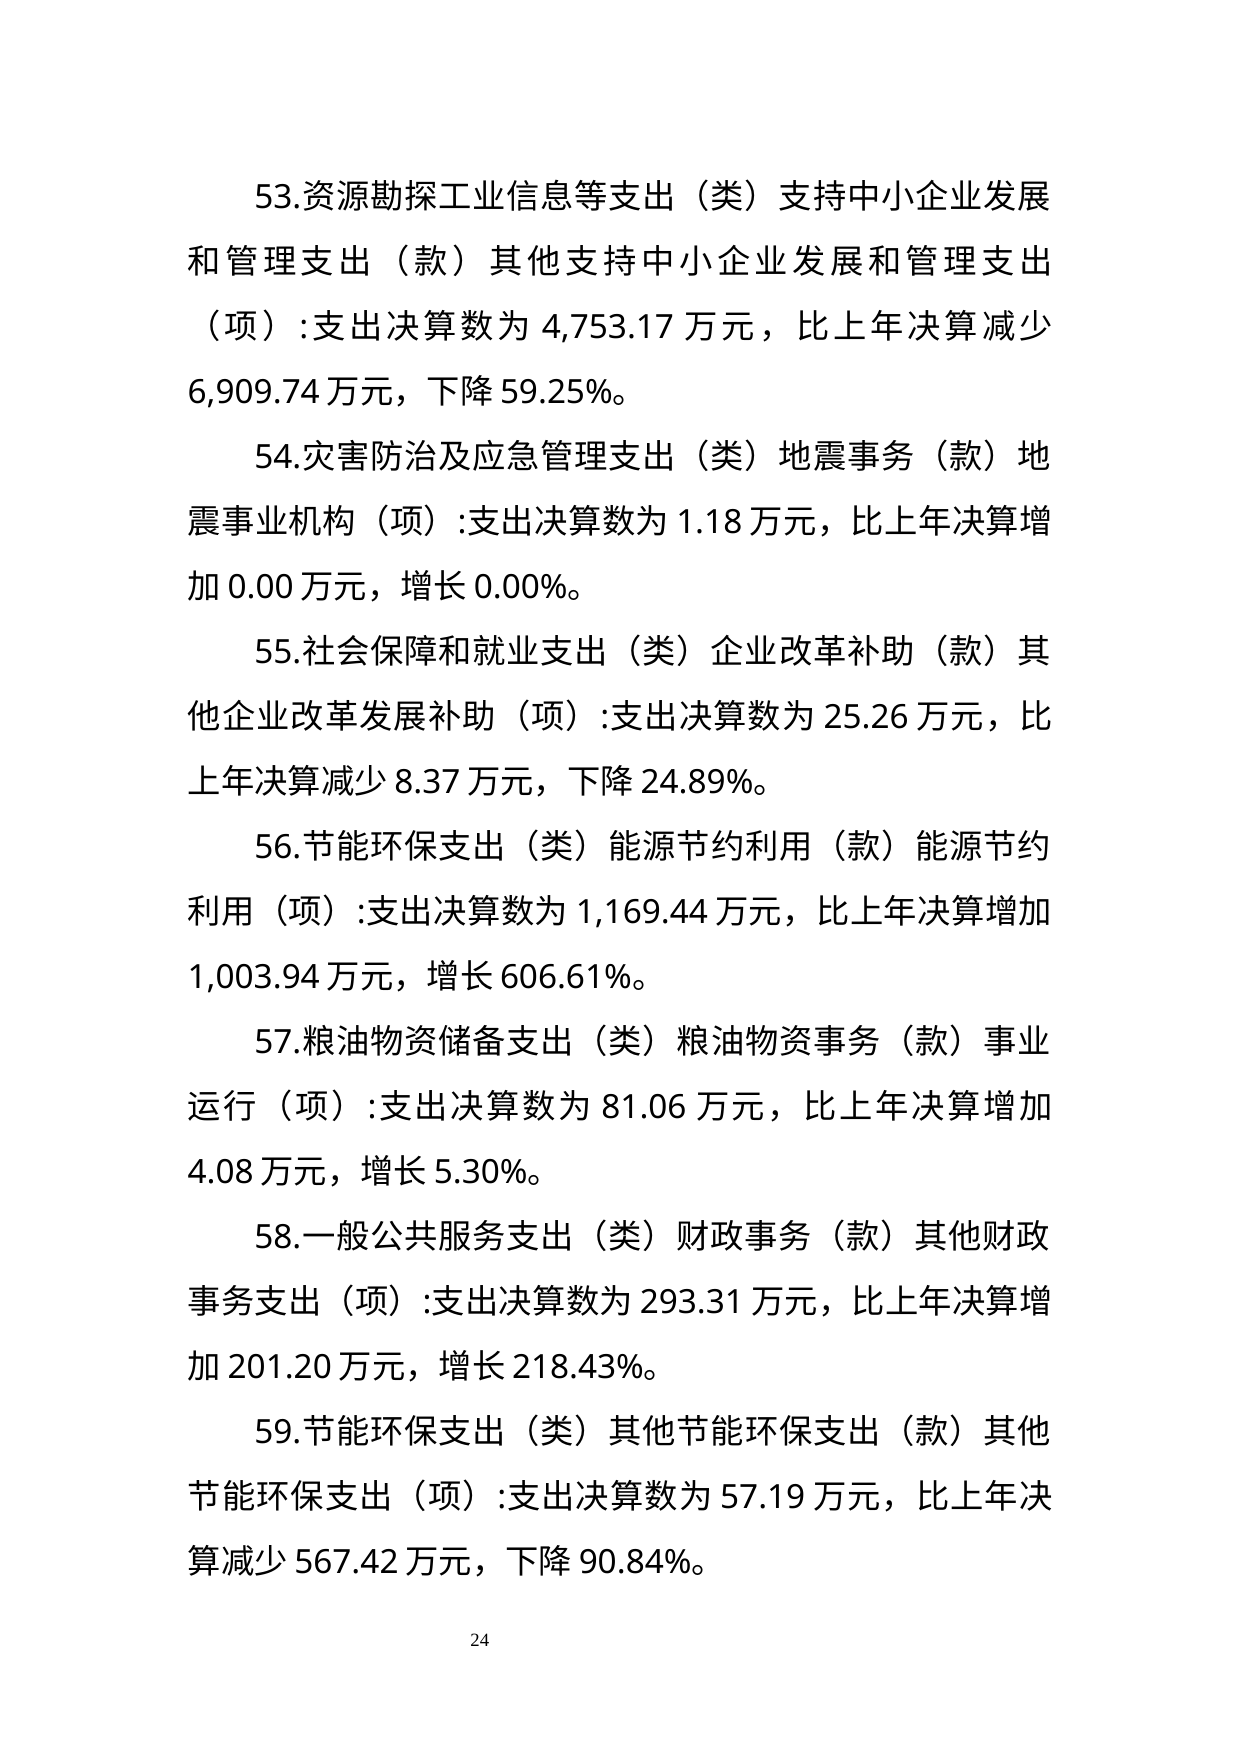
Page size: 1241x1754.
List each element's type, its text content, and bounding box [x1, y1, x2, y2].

text 55.社会保障和就业支出（类）企业改革补助（款）其他企业改革发展补助（项）:支出决算数为25.26万元，比上年决算减少8.37万元，下降24.89%。 [187, 617, 1053, 812]
text 59.节能环保支出（类）其他节能环保支出（款）其他节能环保支出（项）:支出决算数为57.19万元，比上年决算减少567.42万元，下降90.84%。 [187, 1397, 1053, 1592]
text 58.一般公共服务支出（类）财政事务（款）其他财政事务支出（项）:支出决算数为293.31万元，比上年决算增加201.20万元，增长218.43%。 [187, 1202, 1053, 1397]
text 53.资源勘探工业信息等支出（类）支持中小企业发展和管理支出（款）其他支持中小企业发展和管理支出（项）:支出决算数为4,753.17万元，比上年决算减少6,909.74万元，下降59.25%。 [187, 162, 1053, 422]
text 57.粮油物资储备支出（类）粮油物资事务（款）事业运行（项）:支出决算数为81.06万元，比上年决算增加4.08万元，增长5.30%。 [187, 1007, 1053, 1202]
text 56.节能环保支出（类）能源节约利用（款）能源节约利用（项）:支出决算数为1,169.44万元，比上年决算增加1,003.94万元，增长606.61%。 [187, 812, 1053, 1007]
text 54.灾害防治及应急管理支出（类）地震事务（款）地震事业机构（项）:支出决算数为1.18万元，比上年决算增加0.00万元，增长0.00%。 [187, 422, 1053, 617]
